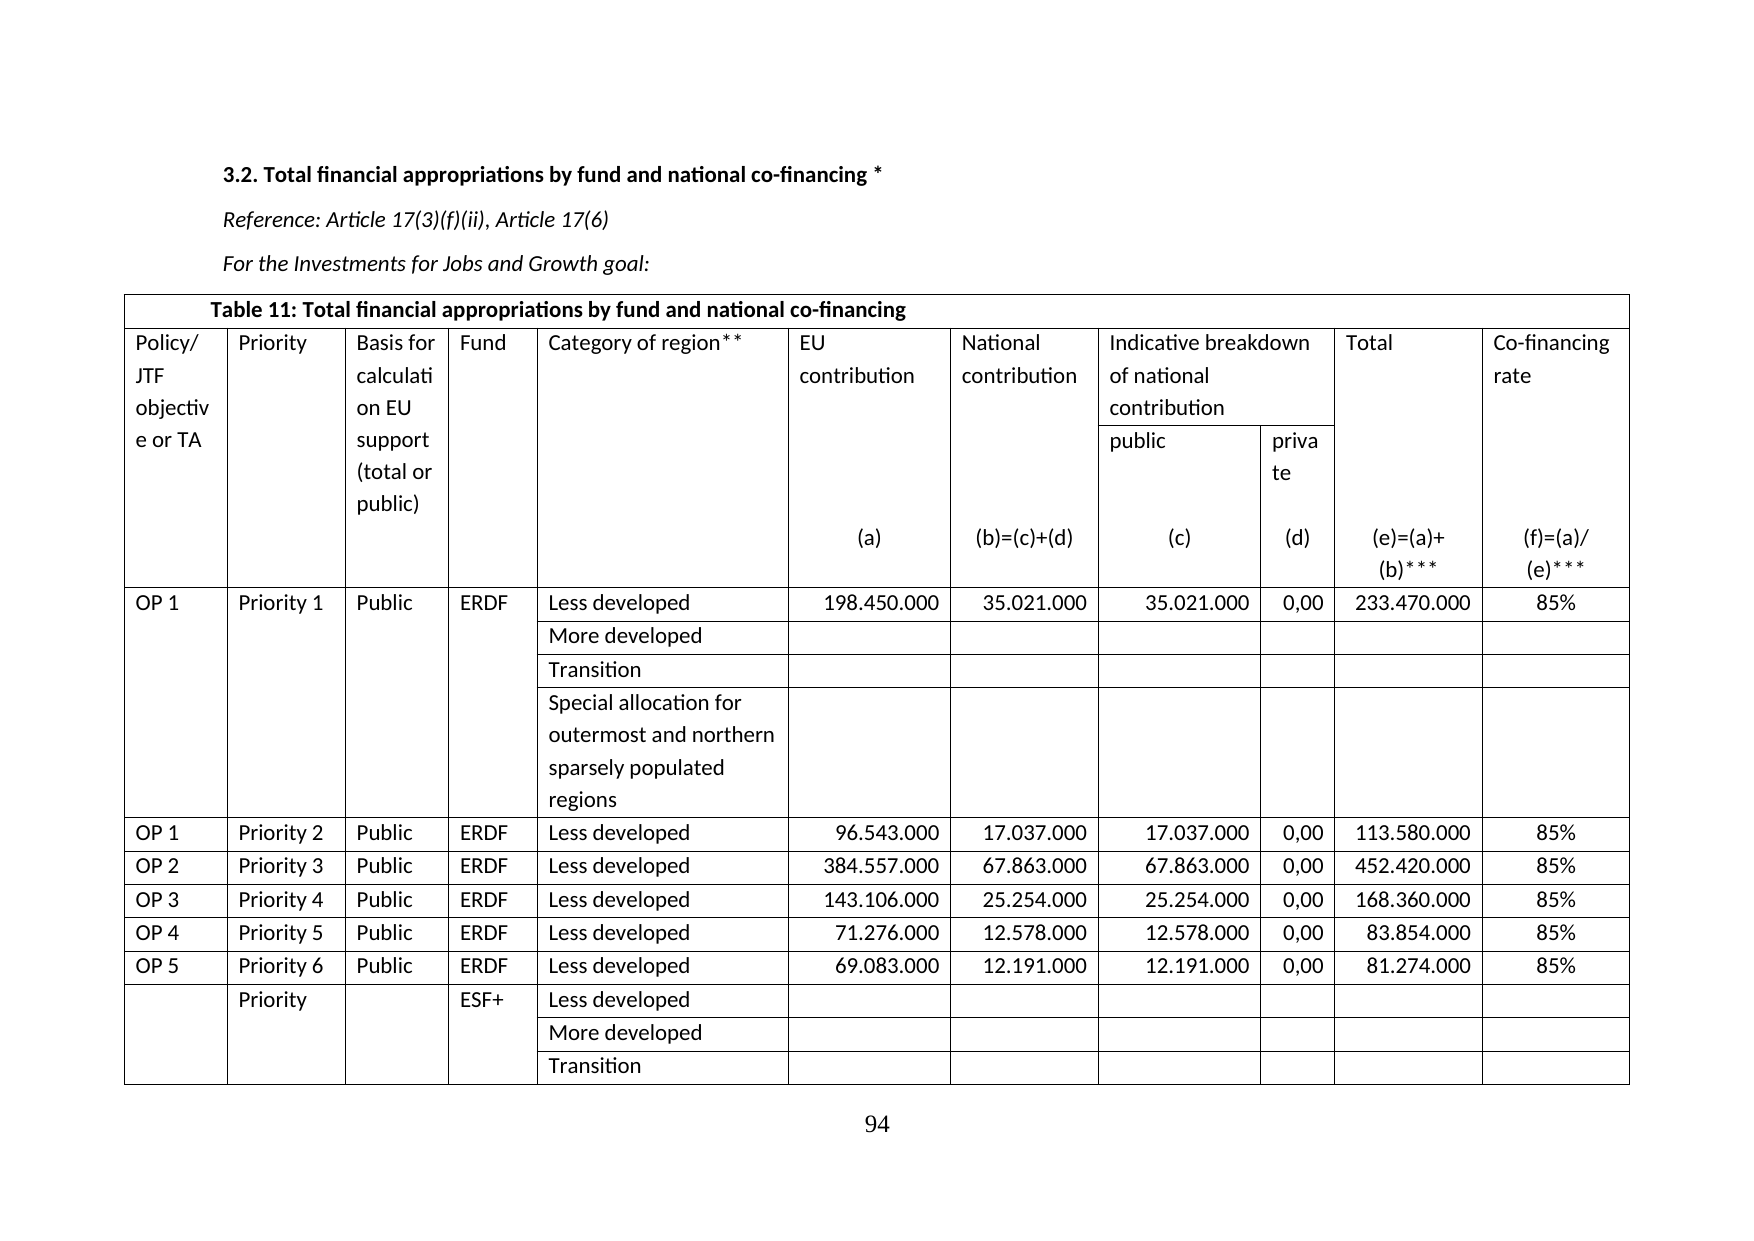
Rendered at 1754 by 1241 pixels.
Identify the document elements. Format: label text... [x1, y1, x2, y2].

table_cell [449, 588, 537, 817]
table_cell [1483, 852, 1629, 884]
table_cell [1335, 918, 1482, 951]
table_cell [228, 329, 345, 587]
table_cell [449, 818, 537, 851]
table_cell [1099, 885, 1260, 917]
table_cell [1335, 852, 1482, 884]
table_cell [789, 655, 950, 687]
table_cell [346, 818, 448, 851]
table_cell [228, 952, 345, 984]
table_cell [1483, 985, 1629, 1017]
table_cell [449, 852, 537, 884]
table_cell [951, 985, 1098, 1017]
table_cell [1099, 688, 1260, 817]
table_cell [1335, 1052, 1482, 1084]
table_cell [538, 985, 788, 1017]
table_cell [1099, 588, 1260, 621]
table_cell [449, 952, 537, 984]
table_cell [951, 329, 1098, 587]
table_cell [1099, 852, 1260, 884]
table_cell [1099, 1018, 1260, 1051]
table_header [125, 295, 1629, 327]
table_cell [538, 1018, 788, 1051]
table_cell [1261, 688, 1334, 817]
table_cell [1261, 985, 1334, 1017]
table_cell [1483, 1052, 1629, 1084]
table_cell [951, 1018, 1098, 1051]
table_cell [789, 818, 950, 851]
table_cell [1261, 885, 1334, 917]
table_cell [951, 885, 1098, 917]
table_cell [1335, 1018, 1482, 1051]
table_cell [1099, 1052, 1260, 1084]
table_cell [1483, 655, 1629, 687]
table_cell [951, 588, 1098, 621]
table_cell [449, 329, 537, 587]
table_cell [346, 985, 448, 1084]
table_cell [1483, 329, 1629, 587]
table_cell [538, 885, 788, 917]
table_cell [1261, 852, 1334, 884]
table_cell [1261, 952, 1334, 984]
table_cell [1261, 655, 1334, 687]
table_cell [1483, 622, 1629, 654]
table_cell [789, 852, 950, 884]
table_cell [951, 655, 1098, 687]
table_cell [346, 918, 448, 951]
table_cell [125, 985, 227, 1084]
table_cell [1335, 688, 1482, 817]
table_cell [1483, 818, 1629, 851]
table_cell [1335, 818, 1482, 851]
text Reference: Article 17(3)(f)(ii), Article 17(6) [223, 205, 1606, 233]
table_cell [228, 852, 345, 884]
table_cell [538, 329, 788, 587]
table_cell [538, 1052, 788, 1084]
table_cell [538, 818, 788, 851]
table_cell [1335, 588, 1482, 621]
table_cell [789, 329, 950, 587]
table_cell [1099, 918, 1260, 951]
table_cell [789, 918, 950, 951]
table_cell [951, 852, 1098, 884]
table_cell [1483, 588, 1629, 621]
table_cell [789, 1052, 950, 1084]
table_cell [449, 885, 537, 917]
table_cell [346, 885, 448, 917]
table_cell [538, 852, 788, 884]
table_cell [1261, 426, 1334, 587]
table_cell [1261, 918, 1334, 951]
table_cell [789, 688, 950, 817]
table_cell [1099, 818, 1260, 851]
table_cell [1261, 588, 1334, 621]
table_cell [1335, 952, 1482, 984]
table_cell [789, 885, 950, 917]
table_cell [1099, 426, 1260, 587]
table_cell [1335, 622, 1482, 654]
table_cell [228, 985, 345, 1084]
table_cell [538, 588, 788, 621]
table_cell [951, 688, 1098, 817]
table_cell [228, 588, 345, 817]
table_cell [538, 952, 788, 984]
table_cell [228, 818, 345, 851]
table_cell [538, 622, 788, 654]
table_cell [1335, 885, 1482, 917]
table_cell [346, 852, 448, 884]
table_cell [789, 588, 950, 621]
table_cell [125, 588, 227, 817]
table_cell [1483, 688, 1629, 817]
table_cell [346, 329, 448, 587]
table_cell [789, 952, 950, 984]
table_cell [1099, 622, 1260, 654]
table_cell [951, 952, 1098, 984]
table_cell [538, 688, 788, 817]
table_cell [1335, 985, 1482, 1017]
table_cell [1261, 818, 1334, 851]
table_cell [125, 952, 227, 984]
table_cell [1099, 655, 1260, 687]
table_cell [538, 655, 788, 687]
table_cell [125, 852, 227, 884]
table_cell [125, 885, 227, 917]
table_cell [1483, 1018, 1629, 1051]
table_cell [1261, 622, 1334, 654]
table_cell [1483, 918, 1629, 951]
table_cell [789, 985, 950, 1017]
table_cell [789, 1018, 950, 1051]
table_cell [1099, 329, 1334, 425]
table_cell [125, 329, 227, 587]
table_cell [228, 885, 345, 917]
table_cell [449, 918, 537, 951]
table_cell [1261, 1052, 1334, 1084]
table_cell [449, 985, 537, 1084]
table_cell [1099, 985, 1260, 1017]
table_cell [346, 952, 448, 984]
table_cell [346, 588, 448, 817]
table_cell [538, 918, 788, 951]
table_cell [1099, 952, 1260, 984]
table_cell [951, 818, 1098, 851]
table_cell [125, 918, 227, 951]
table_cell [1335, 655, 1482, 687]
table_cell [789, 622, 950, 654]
text For the Investments for Jobs and Growth goal: [223, 249, 1606, 277]
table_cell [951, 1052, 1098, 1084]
text 3.2. Total financial appropriations by fund and national co-financing * [223, 160, 1606, 188]
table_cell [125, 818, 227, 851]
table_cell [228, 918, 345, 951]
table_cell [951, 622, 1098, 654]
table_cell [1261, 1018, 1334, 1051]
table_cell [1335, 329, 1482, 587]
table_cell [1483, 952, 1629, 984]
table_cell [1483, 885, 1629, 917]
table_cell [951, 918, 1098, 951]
